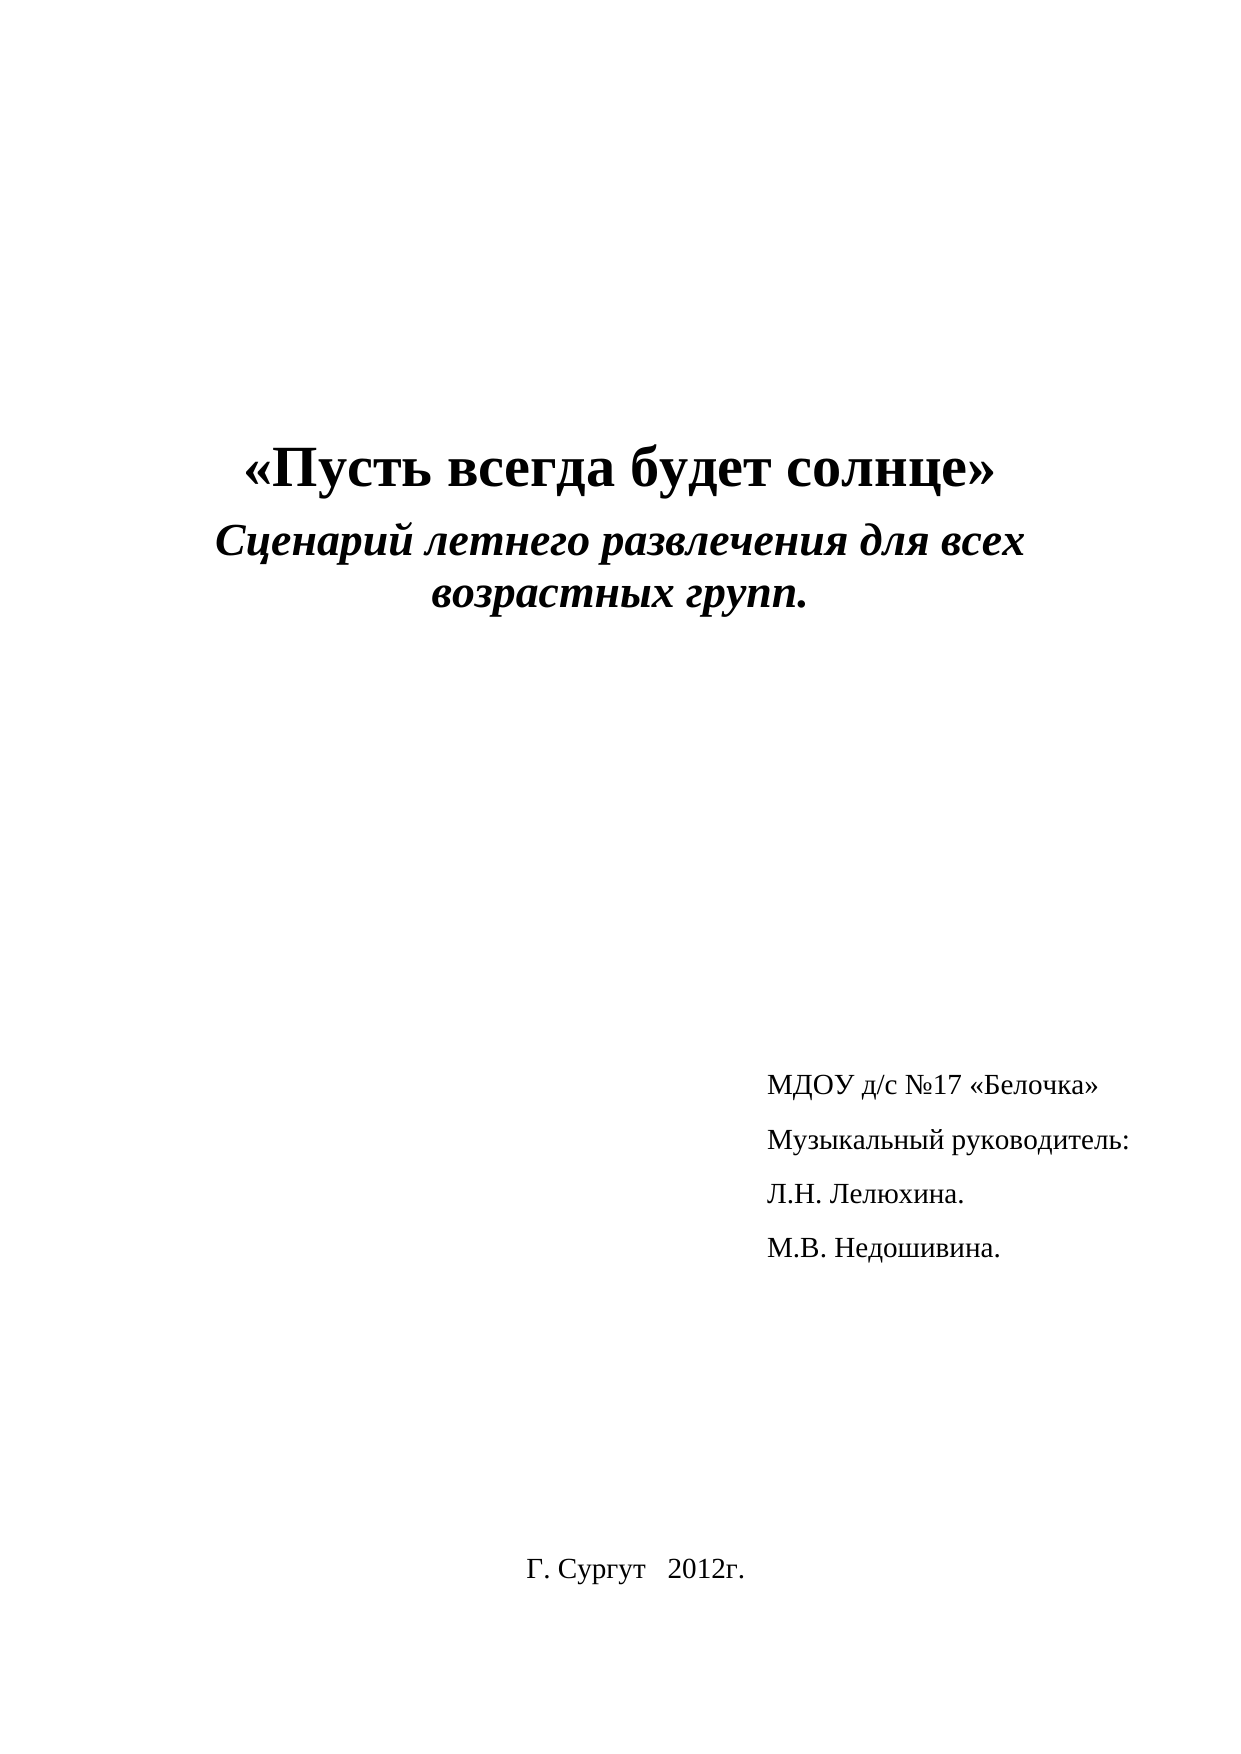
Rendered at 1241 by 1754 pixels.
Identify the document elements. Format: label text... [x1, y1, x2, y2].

text М.В. Недошивина. [89, 1231, 1152, 1264]
text «Пусть всегда будет солнце» [89, 432, 1152, 499]
text Сценарий летнего развлечения для всех возрастных групп. [89, 512, 1152, 618]
text Л.Н. Лелюхина. [89, 1176, 1152, 1210]
text Музыкальный руководитель: [89, 1122, 1152, 1155]
text Г. Сургут 2012г. [89, 1551, 1152, 1585]
text МДОУ д/с №17 «Белочка» [89, 1067, 1152, 1101]
